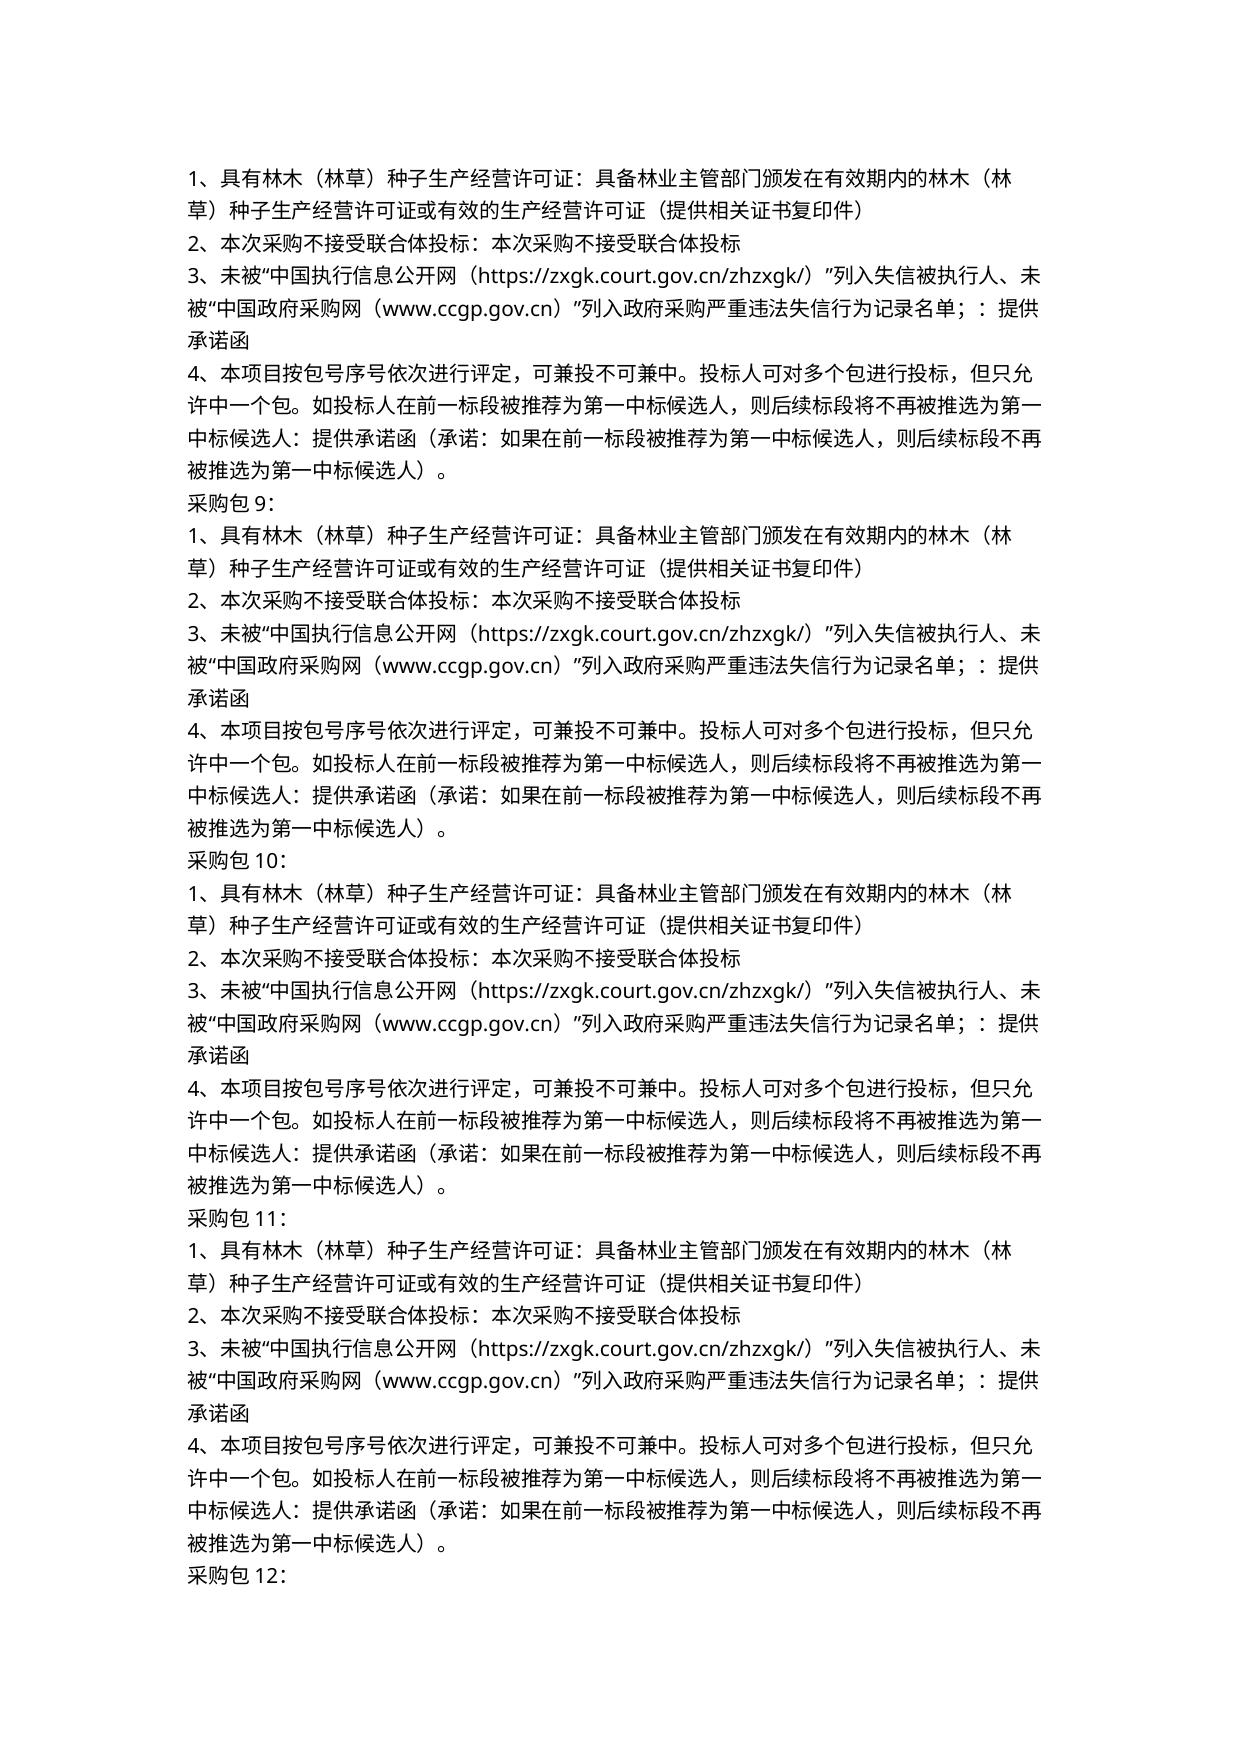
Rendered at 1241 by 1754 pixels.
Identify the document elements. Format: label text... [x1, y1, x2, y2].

text 2、本次采购不接受联合体投标：本次采购不接受联合体投标 [187, 584, 1053, 617]
text 1、具有林木（林草）种子生产经营许可证：具备林业主管部门颁发在有效期内的林木（林草）种子生产经营许可证或有效的生产经营许可证（提供相关证书复印件） [187, 877, 1053, 942]
text 采购包12： [187, 1559, 1053, 1592]
text 1、具有林木（林草）种子生产经营许可证：具备林业主管部门颁发在有效期内的林木（林草）种子生产经营许可证或有效的生产经营许可证（提供相关证书复印件） [187, 162, 1053, 227]
text 采购包9： [187, 487, 1053, 519]
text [187, 259, 1053, 357]
text 4、本项目按包号序号依次进行评定，可兼投不可兼中。投标人可对多个包进行投标，但只允许中一个包。如投标人在前一标段被推荐为第一中标候选人，则后续标段将不再被推选为第一中标候选人：提供承诺函（承诺：如果在前一标段被推荐为第一中标候选人，则后续标段不再被推选为第一中标候选人）。 [187, 714, 1053, 844]
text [187, 1332, 1053, 1429]
text 4、本项目按包号序号依次进行评定，可兼投不可兼中。投标人可对多个包进行投标，但只允许中一个包。如投标人在前一标段被推荐为第一中标候选人，则后续标段将不再被推选为第一中标候选人：提供承诺函（承诺：如果在前一标段被推荐为第一中标候选人，则后续标段不再被推选为第一中标候选人）。 [187, 1072, 1053, 1202]
text 采购包10： [187, 844, 1053, 877]
text 1、具有林木（林草）种子生产经营许可证：具备林业主管部门颁发在有效期内的林木（林草）种子生产经营许可证或有效的生产经营许可证（提供相关证书复印件） [187, 1234, 1053, 1299]
text 3、未被“中国执行信息公开网（https://zxgk.court.gov.cn/zhzxgk/）”列入失信被执行人、未被“中国政府采购网（www.ccgp.gov.cn）”列入政府采购严重违法失信行为记录名单；：提供承诺函 [187, 617, 1053, 714]
text 2、本次采购不接受联合体投标：本次采购不接受联合体投标 [187, 942, 1053, 974]
text 采购包11： [187, 1202, 1053, 1234]
text 4、本项目按包号序号依次进行评定，可兼投不可兼中。投标人可对多个包进行投标，但只允许中一个包。如投标人在前一标段被推荐为第一中标候选人，则后续标段将不再被推选为第一中标候选人：提供承诺函（承诺：如果在前一标段被推荐为第一中标候选人，则后续标段不再被推选为第一中标候选人）。 [187, 357, 1053, 487]
text 2、本次采购不接受联合体投标：本次采购不接受联合体投标 [187, 227, 1053, 259]
text 2、本次采购不接受联合体投标：本次采购不接受联合体投标 [187, 1299, 1053, 1332]
text 3、未被“中国执行信息公开网（https://zxgk.court.gov.cn/zhzxgk/）”列入失信被执行人、未被“中国政府采购网（www.ccgp.gov.cn）”列入政府采购严重违法失信行为记录名单；：提供承诺函 [187, 974, 1053, 1072]
text 4、本项目按包号序号依次进行评定，可兼投不可兼中。投标人可对多个包进行投标，但只允许中一个包。如投标人在前一标段被推荐为第一中标候选人，则后续标段将不再被推选为第一中标候选人：提供承诺函（承诺：如果在前一标段被推荐为第一中标候选人，则后续标段不再被推选为第一中标候选人）。 [187, 1429, 1053, 1559]
text 1、具有林木（林草）种子生产经营许可证：具备林业主管部门颁发在有效期内的林木（林草）种子生产经营许可证或有效的生产经营许可证（提供相关证书复印件） [187, 519, 1053, 584]
